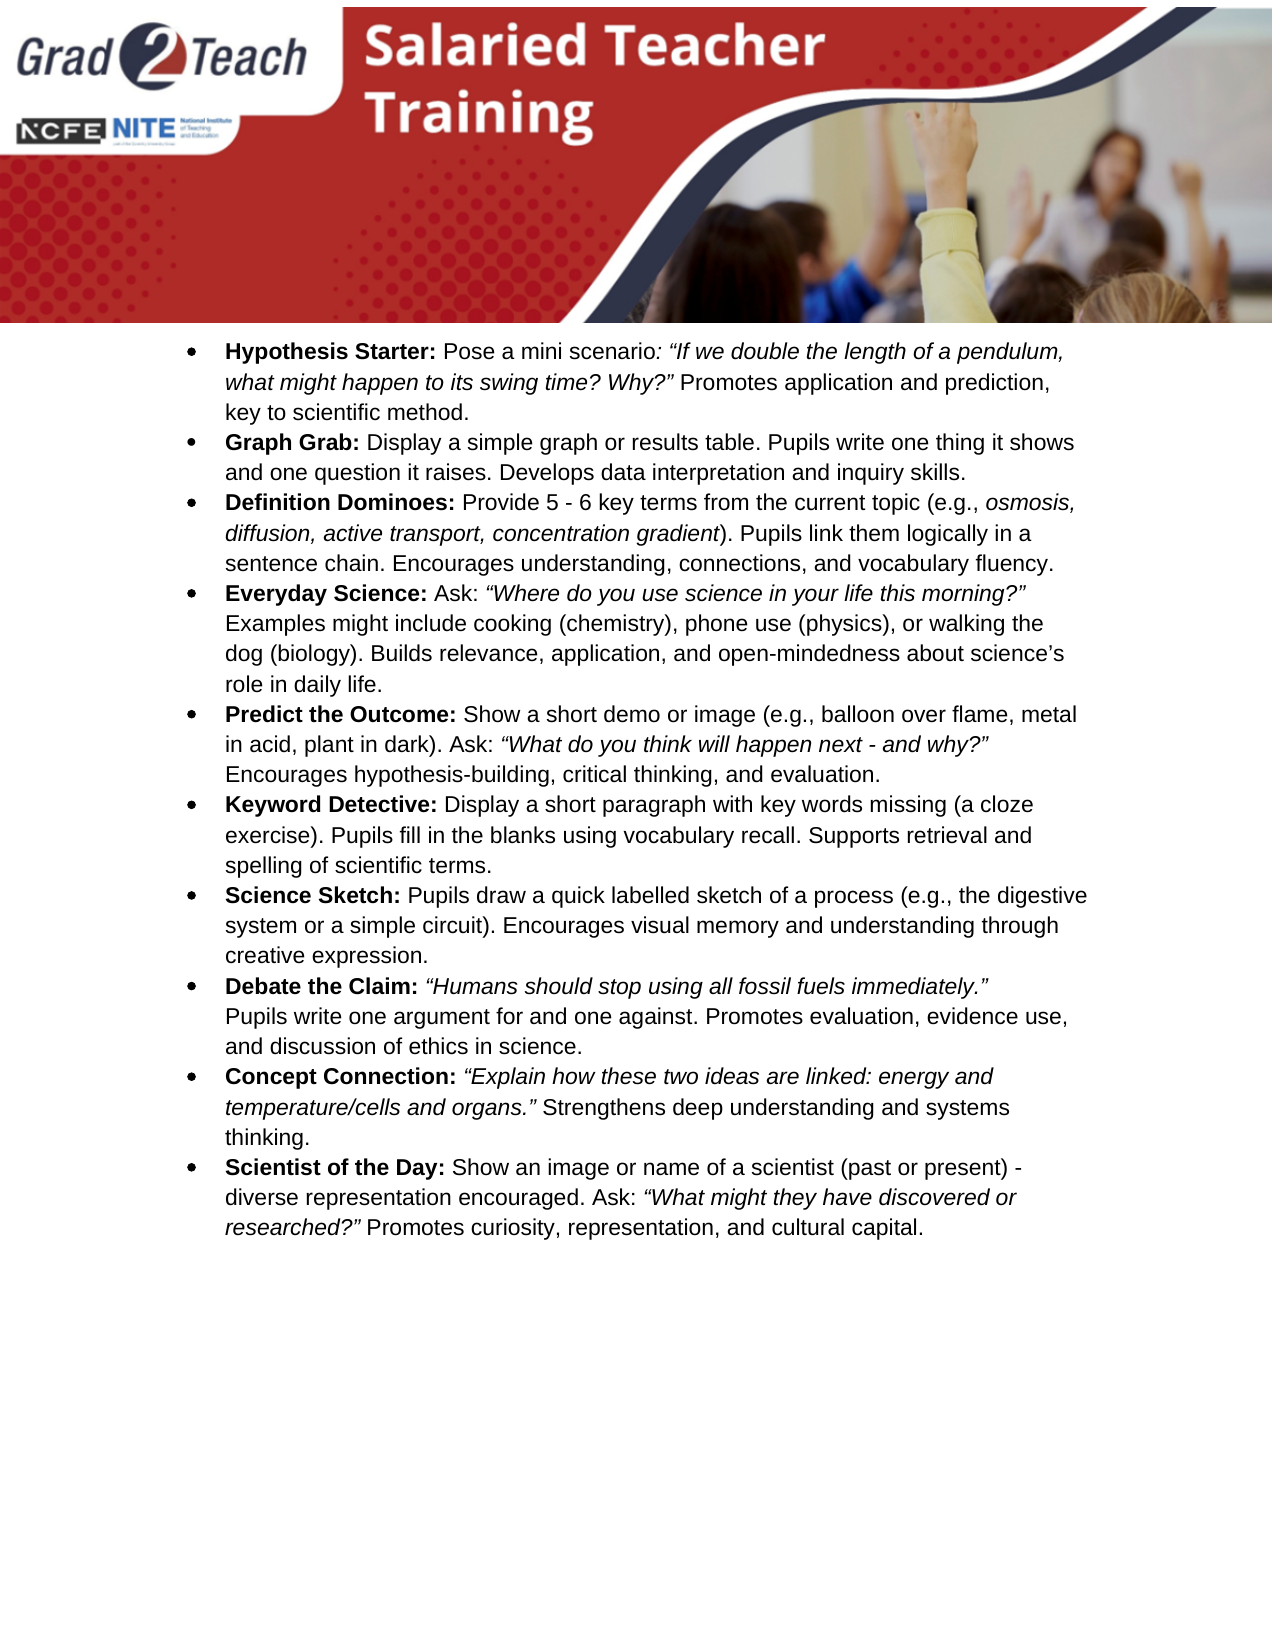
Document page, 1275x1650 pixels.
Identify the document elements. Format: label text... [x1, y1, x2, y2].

list Science Sketch: Pupils draw a quick labelled sketch of a process (e.g., the digestive system or a simple circuit). Encourages visual memory and understanding through creative expression. [187, 882, 1087, 969]
list Graph Grab: Display a simple graph or results table. Pupils write one thing it shows and one question it raises. Develops data interpretation and inquiry skills. [187, 429, 1087, 486]
picture [0, 7, 1271, 323]
list Predict the Outcome: Show a short demo or image (e.g., balloon over flame, metal in acid, plant in dark). Ask: “What do you think will happen next - and why?” Encourages hypothesis-building, critical thinking, and evaluation. [187, 701, 1087, 788]
list Hypothesis Starter: Pose a mini scenario: “If we double the length of a pendulum, what might happen to its swing time? Why?” Promotes application and prediction, key to scientific method. [187, 323, 1087, 425]
list Debate the Claim: “Humans should stop using all fossil fuels immediately.” Pupils write one argument for and one against. Promotes evaluation, evidence use, and discussion of ethics in science. [187, 973, 1087, 1059]
list Everyday Science: Ask: “Where do you use science in your life this morning?” Examples might include cooking (chemistry), phone use (physics), or walking the dog (biology). Builds relevance, application, and open-mindedness about science’s role in daily life. [187, 580, 1087, 697]
list Keyword Detective: Display a short paragraph with key words missing (a cloze exercise). Pupils fill in the blanks using vocabulary recall. Supports retrieval and spelling of scientific terms. [187, 791, 1087, 878]
list Concept Connection: “Explain how these two ideas are linked: energy and temperature/cells and organs.” Strengthens deep understanding and systems thinking. [187, 1063, 1087, 1150]
list Definition Dominoes: Provide 5 - 6 key terms from the current topic (e.g., osmosis, diffusion, active transport, concentration gradient). Pupils link them logically in a sentence chain. Encourages understanding, connections, and vocabulary fluency. [187, 489, 1087, 576]
list Scientist of the Day: Show an image or name of a scientist (past or present) - diverse representation encouraged. Ask: “What might they have discovered or researched?” Promotes curiosity, representation, and cultural capital. [187, 1154, 1087, 1241]
